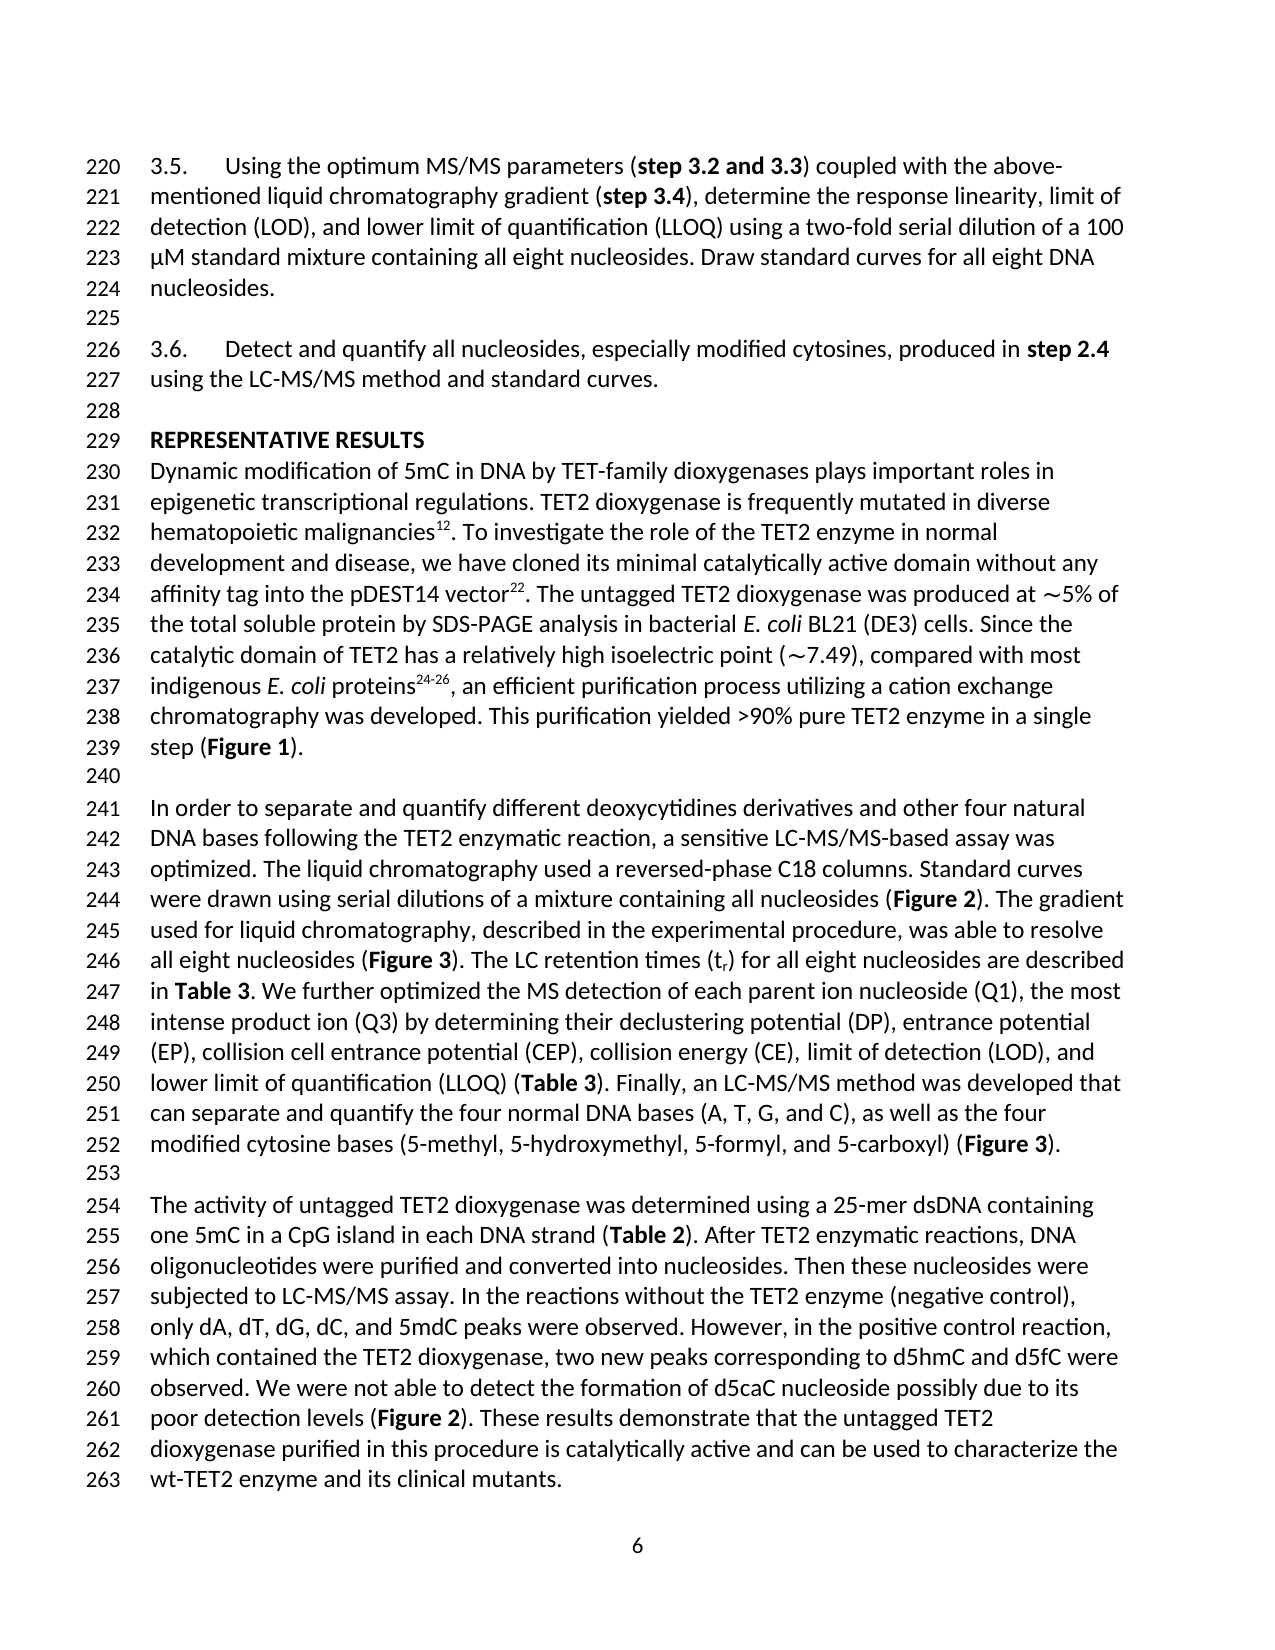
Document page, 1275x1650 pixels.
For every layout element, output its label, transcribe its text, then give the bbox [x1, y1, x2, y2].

text In order to separate and quantify different deoxycytidines derivatives and other four natural DNA bases following the TET2 enzymatic reaction, a sensitive LC-MS/MS-based assay was optimized. The liquid chromatography used a reversed-phase C18 columns. Standard curves were drawn using serial dilutions of a mixture containing all nucleosides (Figure 2). The gradient used for liquid chromatography, described in the experimental procedure, was able to resolve all eight nucleosides (Figure 3). The LC retention times (tr) for all eight nucleosides are described in Table 3. We further optimized the MS detection of each parent ion nucleoside (Q1), the most intense product ion (Q3) by determining their declustering potential (DP), entrance potential (EP), collision cell entrance potential (CEP), collision energy (CE), limit of detection (LOD), and lower limit of quantification (LLOQ) (Table 3). Finally, an LC-MS/MS method was developed that can separate and quantify the four normal DNA bases (A, T, G, and C), as well as the four modified cytosine bases (5-methyl, 5-hydroxymethyl, 5-formyl, and 5-carboxyl) (Figure 3). [150, 792, 1125, 1158]
text Dynamic modification of 5mC in DNA by TET-family dioxygenases plays important roles in epigenetic transcriptional regulations. TET2 dioxygenase is frequently mutated in diverse hematopoietic malignancies12. To investigate the role of the TET2 enzyme in normal development and disease, we have cloned its minimal catalytically active domain without any affinity tag into the pDEST14 vector22. The untagged TET2 dioxygenase was produced at ∼5% of the total soluble protein by SDS-PAGE analysis in bacterial E. coli BL21 (DE3) cells. Since the catalytic domain of TET2 has a relatively high isoelectric point (∼7.49), compared with most indigenous E. coli proteins24-26, an efficient purification process utilizing a cation exchange chromatography was developed. This purification yielded >90% pure TET2 enzyme in a single step (Figure 1). [150, 455, 1125, 761]
text The activity of untagged TET2 dioxygenase was determined using a 25-mer dsDNA containing one 5mC in a CpG island in each DNA strand (Table 2). After TET2 enzymatic reactions, DNA oligonucleotides were purified and converted into nucleosides. Then these nucleosides were subjected to LC-MS/MS assay. In the reactions without the TET2 enzyme (negative control), only dA, dT, dG, dC, and 5mdC peaks were observed. However, in the positive control reaction, which contained the TET2 dioxygenase, two new peaks corresponding to d5hmC and d5fC were observed. We were not able to detect the formation of d5caC nucleoside possibly due to its poor detection levels (Figure 2). These results demonstrate that the untagged TET2 dioxygenase purified in this procedure is catalytically active and can be used to characterize the wt-TET2 enzyme and its clinical mutants. [150, 1189, 1125, 1494]
text REPRESENTATIVE RESULTS [150, 425, 1125, 455]
list Detect and quantify all nucleosides, especially modified cytosines, produced in step 2.4 using the LC-MS/MS method and standard curves. [150, 333, 1125, 394]
list Using the optimum MS/MS parameters (step 3.2 and 3.3) coupled with the above-mentioned liquid chromatography gradient (step 3.4), determine the response linearity, limit of detection (LOD), and lower limit of quantification (LLOQ) using a two-fold serial dilution of a 100 µM standard mixture containing all eight nucleosides. Draw standard curves for all eight DNA nucleosides. [150, 150, 1125, 303]
